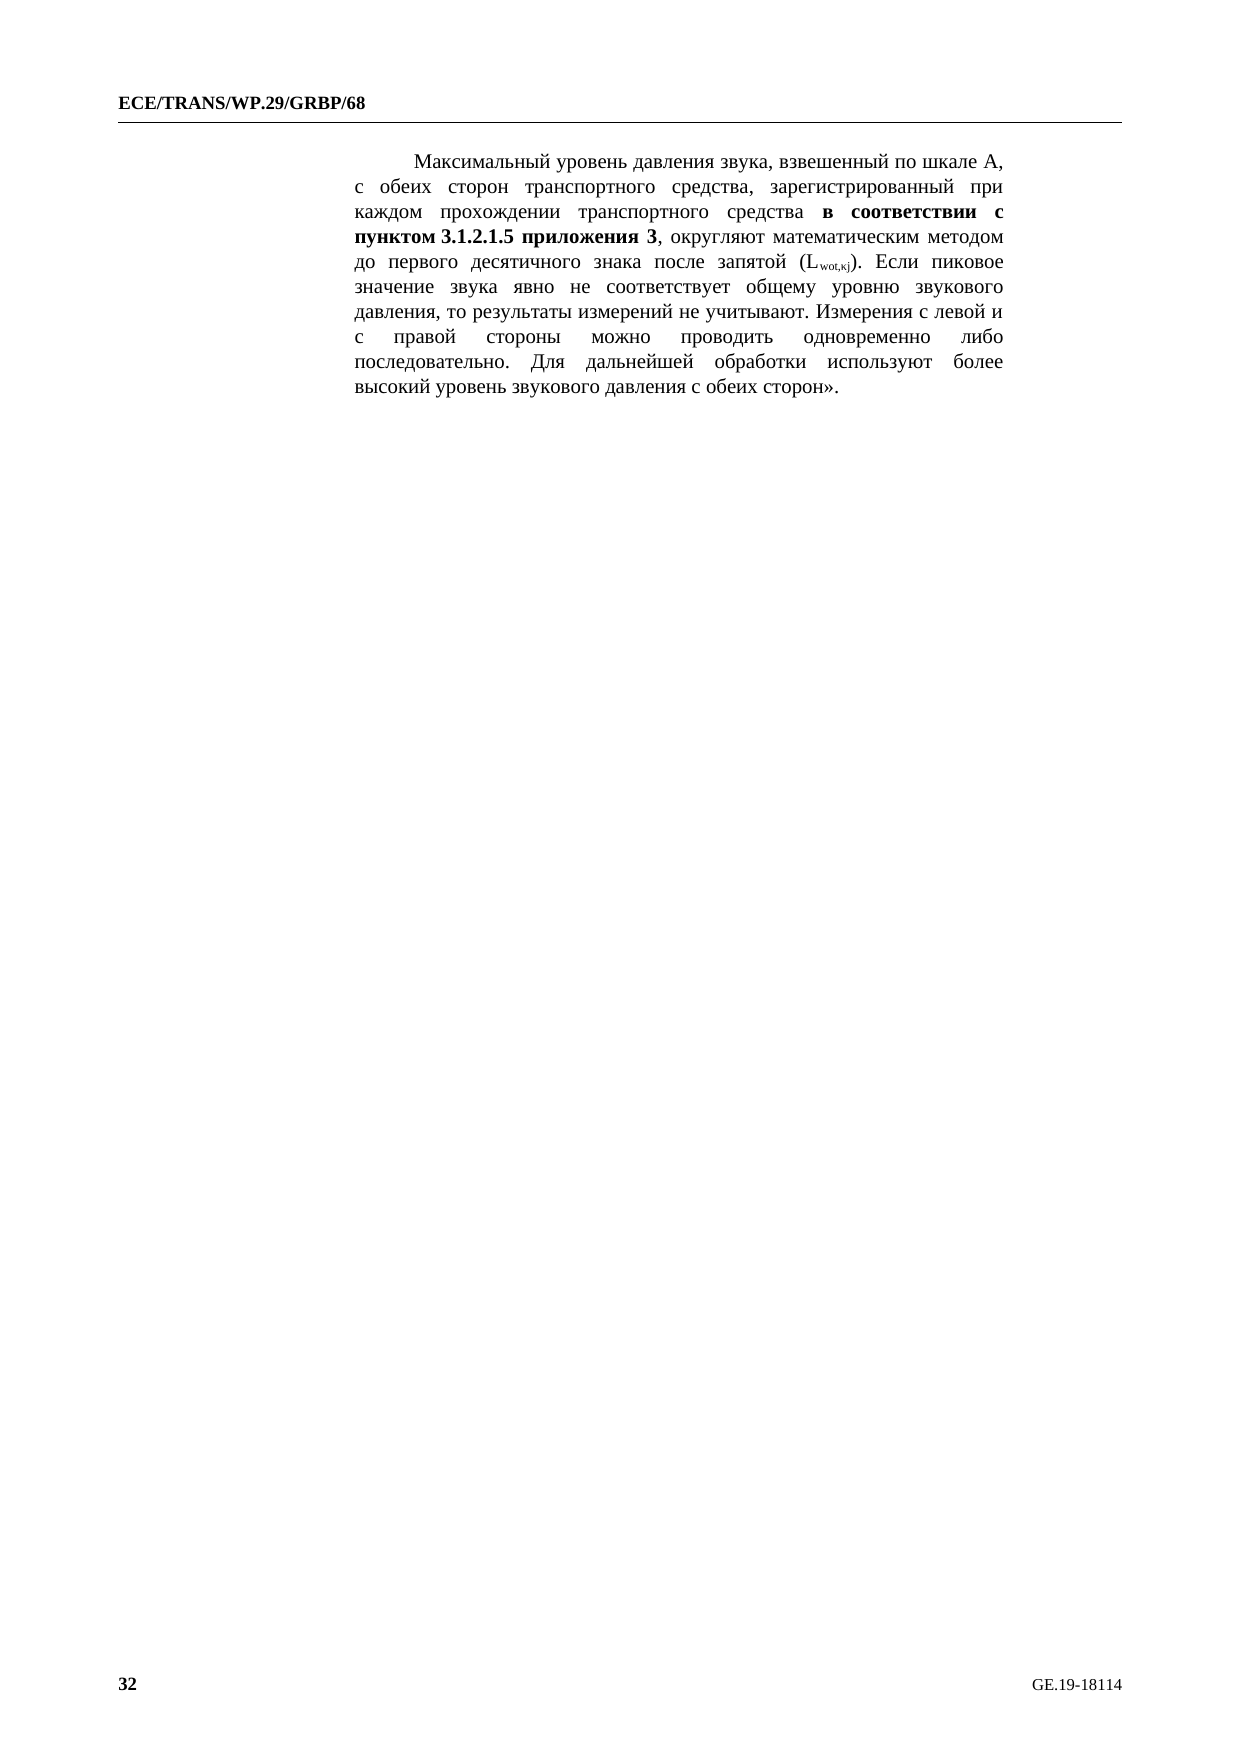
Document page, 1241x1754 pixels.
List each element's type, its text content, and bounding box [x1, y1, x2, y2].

text Максимальный уровень давления звука, взвешенный по шкале А, с обеих сторон транспортного средства, зарегистрированный при каждом прохождении транспортного средства в соответствии с пунктом 3.1.2.1.5 приложения 3, округляют математическим методом до первого десятичного знака после запятой (Lwot,κj). Если пиковое значение звука явно не соответствует общему уровню звукового давления, то результаты измерений не учитывают. Измерения с левой и с правой стороны можно проводить одновременно либо последовательно. Для дальнейшей обработки используют более высокий уровень звукового давления с обеих сторон». [354, 148, 1004, 398]
